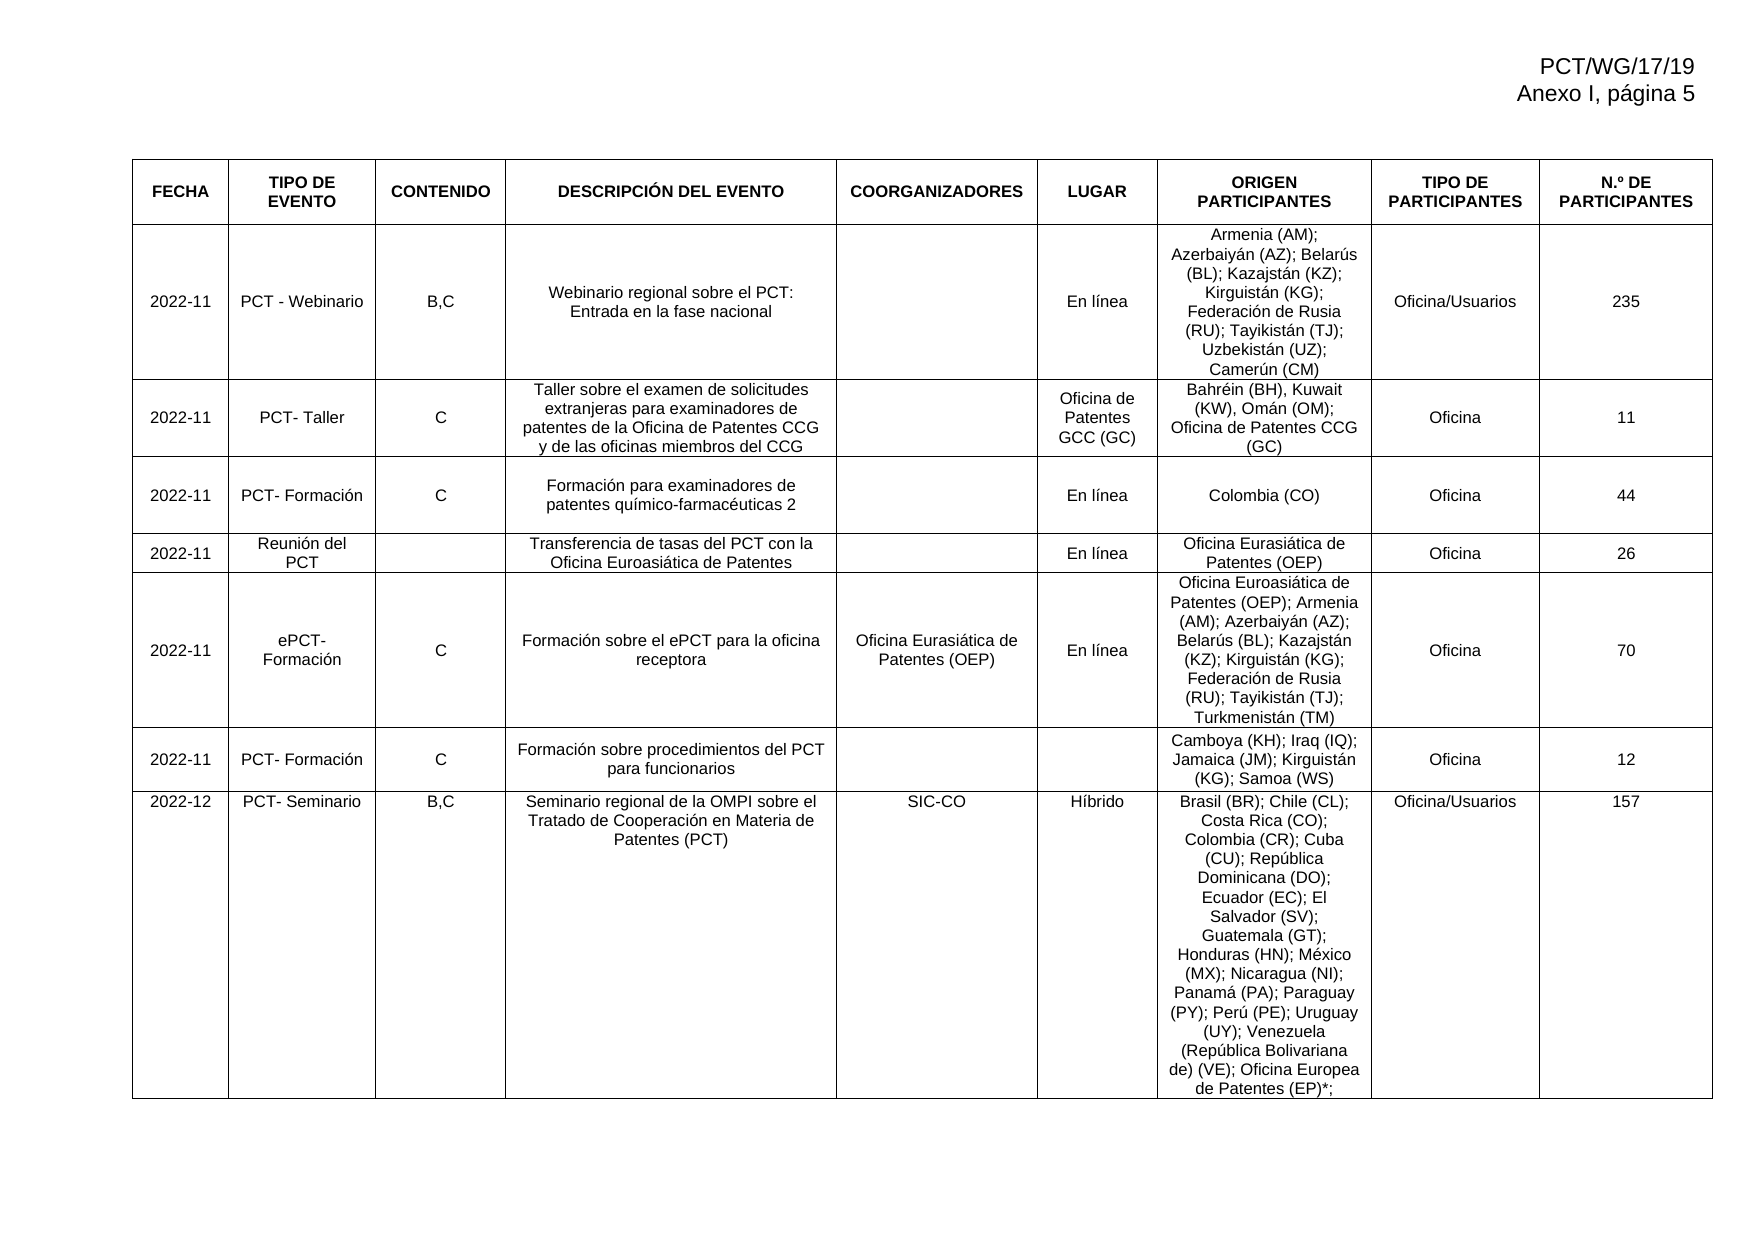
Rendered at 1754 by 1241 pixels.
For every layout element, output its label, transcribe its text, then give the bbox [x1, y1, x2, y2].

table_cell Híbrido [1038, 792, 1157, 1098]
table_cell PCT- Seminario [229, 792, 375, 1098]
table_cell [506, 792, 836, 1098]
table_cell [1038, 728, 1157, 791]
table_cell 157 [1540, 792, 1712, 1098]
table_cell 26 [1540, 534, 1712, 572]
table_cell 2022-11 [133, 225, 228, 378]
table_cell Oficina Eurasiática de Patentes (OEP) [837, 573, 1037, 727]
table_cell C [376, 380, 505, 456]
table_cell C [376, 728, 505, 791]
table_header CONTENIDO [376, 160, 505, 224]
table_cell 11 [1540, 380, 1712, 456]
table_cell 70 [1540, 573, 1712, 727]
table_cell Formación para examinadores de patentes químico-farmacéuticas 2 [506, 457, 836, 533]
table_cell Oficina/Usuarios [1372, 225, 1539, 378]
table_cell En línea [1038, 573, 1157, 727]
table_header LUGAR [1038, 160, 1157, 224]
table_cell Webinario regional sobre el PCT: Entrada en la fase nacional [506, 225, 836, 378]
table_cell ePCT- Formación [229, 573, 375, 727]
table_cell En línea [1038, 457, 1157, 533]
table_header COORGANIZADORES [837, 160, 1037, 224]
table_cell En línea [1038, 225, 1157, 378]
table_cell C [376, 573, 505, 727]
table_cell [837, 380, 1037, 456]
table_cell En línea [1038, 534, 1157, 572]
table_cell C [376, 457, 505, 533]
table_cell [837, 534, 1037, 572]
table_header ORIGEN PARTICIPANTES [1158, 160, 1371, 224]
table_cell 235 [1540, 225, 1712, 378]
table_header FECHA [133, 160, 228, 224]
table_cell B,C [376, 792, 505, 1098]
table_cell 2022-11 [133, 534, 228, 572]
table_cell Reunión del PCT [229, 534, 375, 572]
table_cell [837, 728, 1037, 791]
table_cell Oficina [1372, 534, 1539, 572]
table_header DESCRIPCIÓN DEL EVENTO [506, 160, 836, 224]
table_cell Oficina [1372, 457, 1539, 533]
table_cell Colombia (CO) [1158, 457, 1371, 533]
table_header TIPO DE EVENTO [229, 160, 375, 224]
table_cell [376, 534, 505, 572]
table_cell PCT- Taller [229, 380, 375, 456]
table_header N.º DE PARTICIPANTES [1540, 160, 1712, 224]
table_cell [837, 457, 1037, 533]
table_cell Oficina de Patentes GCC (GC) [1038, 380, 1157, 456]
table_cell 2022-12 [133, 792, 228, 1098]
table_cell Transferencia de tasas del PCT con la Oficina Euroasiática de Patentes [506, 534, 836, 572]
table_cell PCT- Formación [229, 728, 375, 791]
table_header TIPO DE PARTICIPANTES [1372, 160, 1539, 224]
table_cell 2022-11 [133, 457, 228, 533]
table_cell 12 [1540, 728, 1712, 791]
table_cell PCT- Formación [229, 457, 375, 533]
table_cell 2022-11 [133, 728, 228, 791]
table_cell Armenia (AM); Azerbaiyán (AZ); Belarús (BL); Kazajstán (KZ); Kirguistán (KG); Federación de Rusia (RU); Tayikistán (TJ); Uzbekistán (UZ); Camerún (CM) [1158, 225, 1371, 378]
table_cell PCT - Webinario [229, 225, 375, 378]
table_cell Bahréin (BH), Kuwait (KW), Omán (OM); Oficina de Patentes CCG (GC) [1158, 380, 1371, 456]
table_cell Camboya (KH); Iraq (IQ); Jamaica (JM); Kirguistán (KG); Samoa (WS) [1158, 728, 1371, 791]
table_cell Oficina [1372, 380, 1539, 456]
table_cell SIC-CO [837, 792, 1037, 1098]
table_cell 2022-11 [133, 573, 228, 727]
table_cell Oficina Euroasiática de Patentes (OEP); Armenia (AM); Azerbaiyán (AZ); Belarús (BL); Kazajstán (KZ); Kirguistán (KG); Federación de Rusia (RU); Tayikistán (TJ); Turkmenistán (TM) [1158, 573, 1371, 727]
table_cell 2022-11 [133, 380, 228, 456]
table_cell Formación sobre el ePCT para la oficina receptora [506, 573, 836, 727]
table_cell Oficina [1372, 573, 1539, 727]
table_cell 44 [1540, 457, 1712, 533]
table_cell Oficina/Usuarios [1372, 792, 1539, 1098]
table_cell Taller sobre el examen de solicitudes extranjeras para examinadores de patentes de la Oficina de Patentes CCG y de las oficinas miembros del CCG [506, 380, 836, 456]
table_cell Oficina [1372, 728, 1539, 791]
table_cell Oficina Eurasiática de Patentes (OEP) [1158, 534, 1371, 572]
table_cell [837, 225, 1037, 378]
table_cell Formación sobre procedimientos del PCT para funcionarios [506, 728, 836, 791]
table_cell B,C [376, 225, 505, 378]
